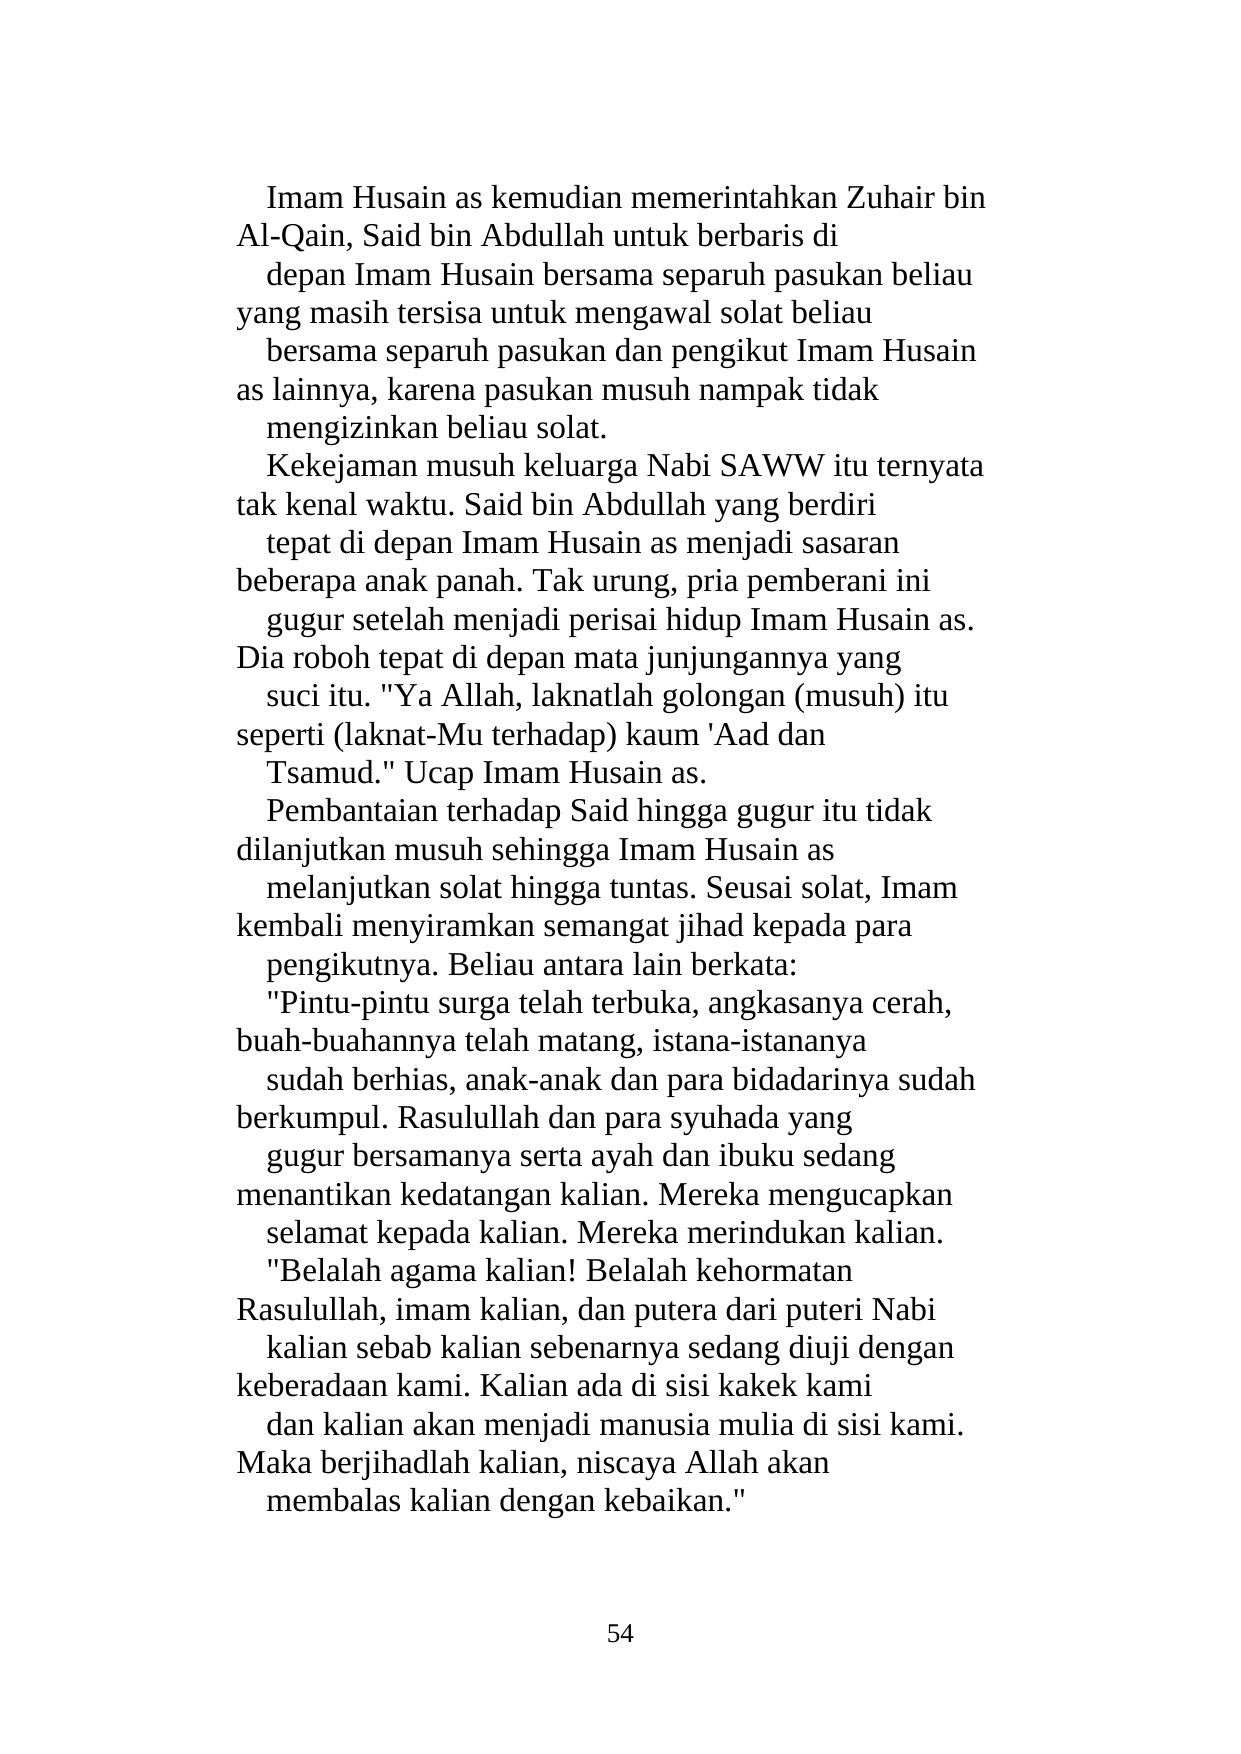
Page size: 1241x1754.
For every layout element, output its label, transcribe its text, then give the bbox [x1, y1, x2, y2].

text membalas kalian dengan kebaikan." [236, 1481, 1004, 1519]
text gugur setelah menjadi perisai hidup Imam Husain as. Dia roboh tepat di depan mata junjungannya yang [236, 599, 1004, 676]
text gugur bersamanya serta ayah dan ibuku sedang menantikan kedatangan kalian. Mereka mengucapkan [236, 1136, 1004, 1212]
text tepat di depan Imam Husain as menjadi sasaran beberapa anak panah. Tak urung, pria pemberani ini [236, 522, 1004, 599]
text selamat kepada kalian. Mereka merindukan kalian. [236, 1212, 1004, 1251]
text Pembantaian terhadap Said hingga gugur itu tidak dilanjutkan musuh sehingga Imam Husain as [236, 791, 1004, 867]
text Imam Husain as kemudian memerintahkan Zuhair bin Al-Qain, Said bin Abdullah untuk berbaris di [236, 177, 1004, 254]
text sudah berhias, anak-anak dan para bidadarinya sudah berkumpul. Rasulullah dan para syuhada yang [236, 1059, 1004, 1136]
text pengikutnya. Beliau antara lain berkata: [236, 944, 1004, 982]
text suci itu. "Ya Allah, laknatlah golongan (musuh) itu seperti (laknat-Mu terhadap) kaum 'Aad dan [236, 676, 1004, 752]
text "Pintu-pintu surga telah terbuka, angkasanya cerah, buah-buahannya telah matang, istana-istananya [236, 982, 1004, 1059]
text mengizinkan beliau solat. [236, 407, 1004, 446]
text Kekejaman musuh keluarga Nabi SAWW itu ternyata tak kenal waktu. Said bin Abdullah yang berdiri [236, 446, 1004, 522]
text "Belalah agama kalian! Belalah kehormatan Rasulullah, imam kalian, dan putera dari puteri Nabi [236, 1251, 1004, 1327]
text depan Imam Husain bersama separuh pasukan beliau yang masih tersisa untuk mengawal solat beliau [236, 254, 1004, 331]
text dan kalian akan menjadi manusia mulia di sisi kami. Maka berjihadlah kalian, niscaya Allah akan [236, 1404, 1004, 1481]
text Tsamud." Ucap Imam Husain as. [236, 752, 1004, 791]
text melanjutkan solat hingga tuntas. Seusai solat, Imam kembali menyiramkan semangat jihad kepada para [236, 867, 1004, 944]
text bersama separuh pasukan dan pengikut Imam Husain as lainnya, karena pasukan musuh nampak tidak [236, 331, 1004, 407]
text kalian sebab kalian sebenarnya sedang diuji dengan keberadaan kami. Kalian ada di sisi kakek kami [236, 1327, 1004, 1404]
